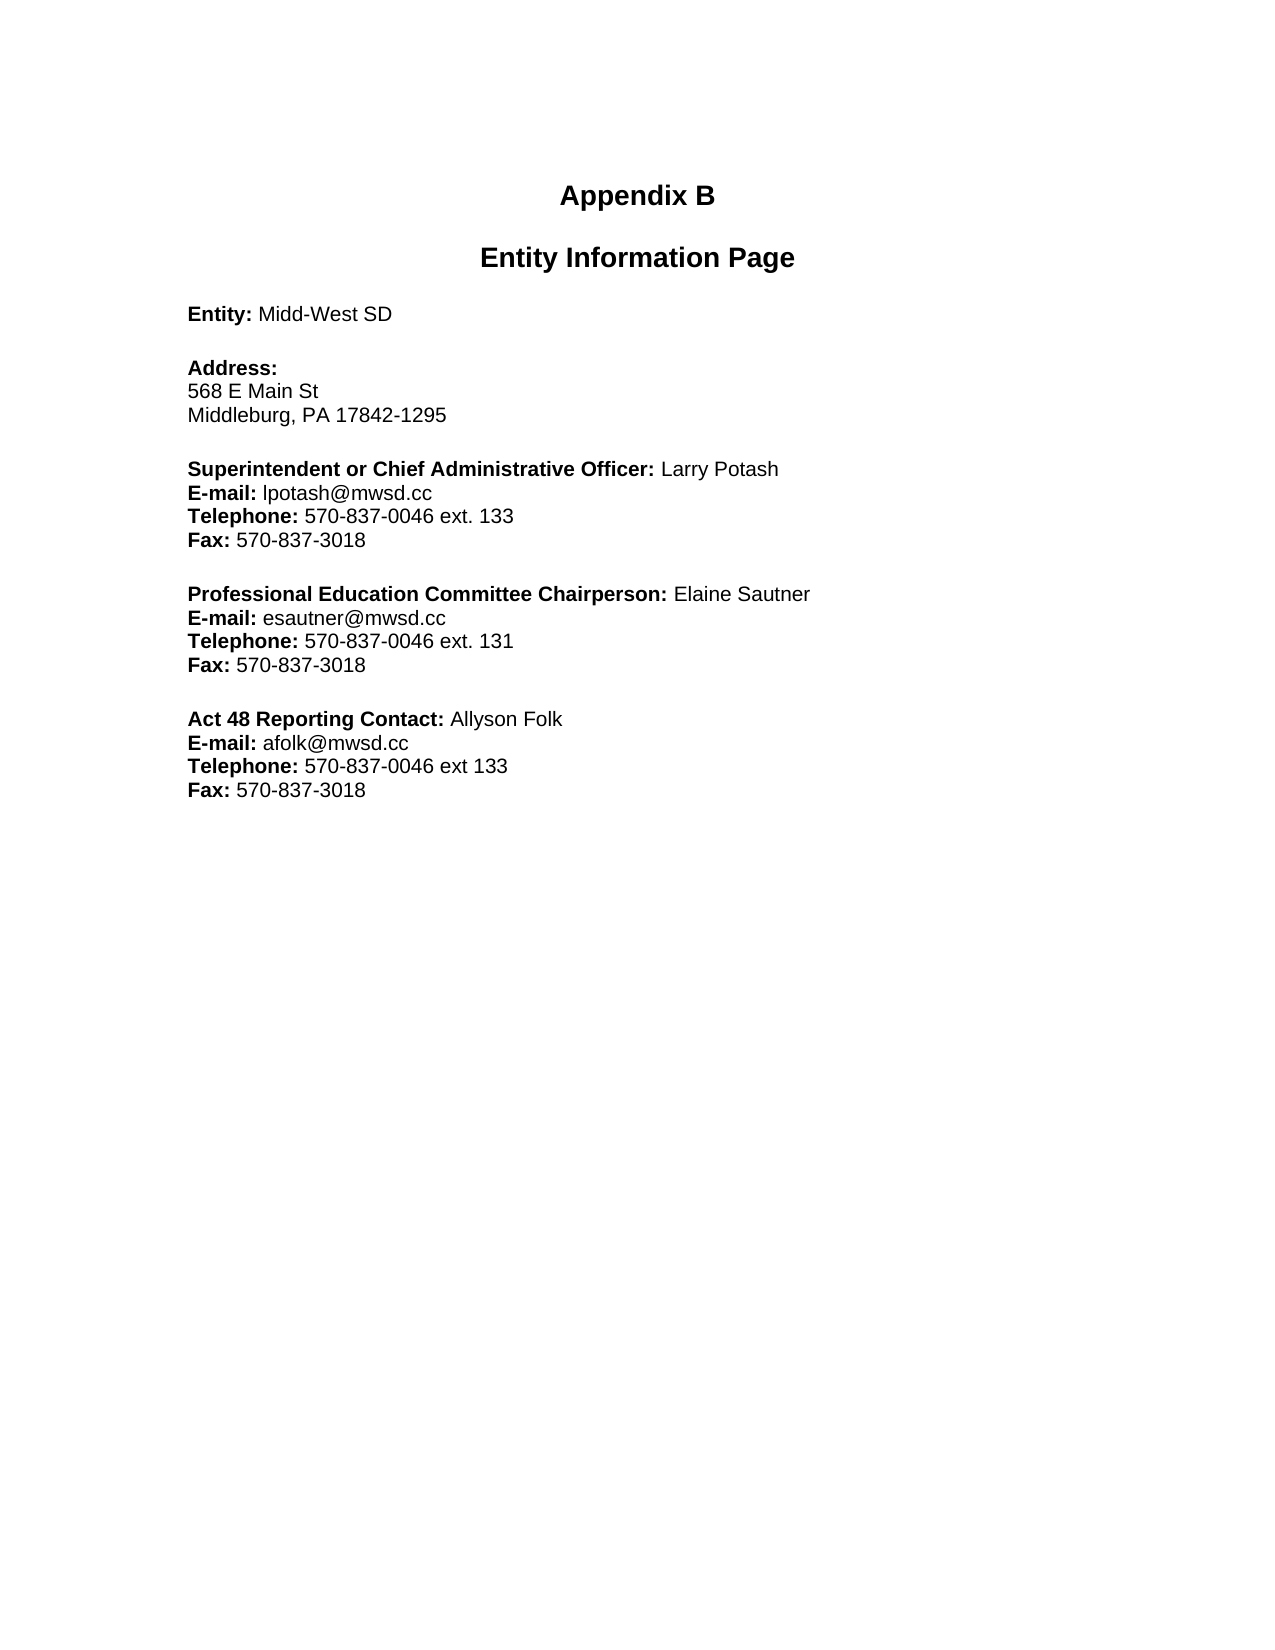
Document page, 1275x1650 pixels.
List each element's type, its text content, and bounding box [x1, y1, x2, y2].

text Superintendent or Chief Administrative Officer: Larry Potash E-mail: lpotash@mwsd.cc Telephone: 570-837-0046 ext. 133 Fax: 570-837-3018 [187, 456, 1087, 552]
text Entity: Midd-West SD [187, 302, 1087, 326]
text Address: 568 E Main St Middleburg, PA 17842-1295 [187, 355, 1087, 427]
subtitle Entity Information Page [187, 241, 1087, 273]
text Professional Education Committee Chairperson: Elaine Sautner E-mail: esautner@mwsd.cc Telephone: 570-837-0046 ext. 131 Fax: 570-837-3018 [187, 581, 1087, 677]
subtitle Appendix B [187, 179, 1087, 212]
text Act 48 Reporting Contact: Allyson Folk E-mail: afolk@mwsd.cc Telephone: 570-837-0046 ext 133 Fax: 570-837-3018 [187, 706, 1087, 802]
